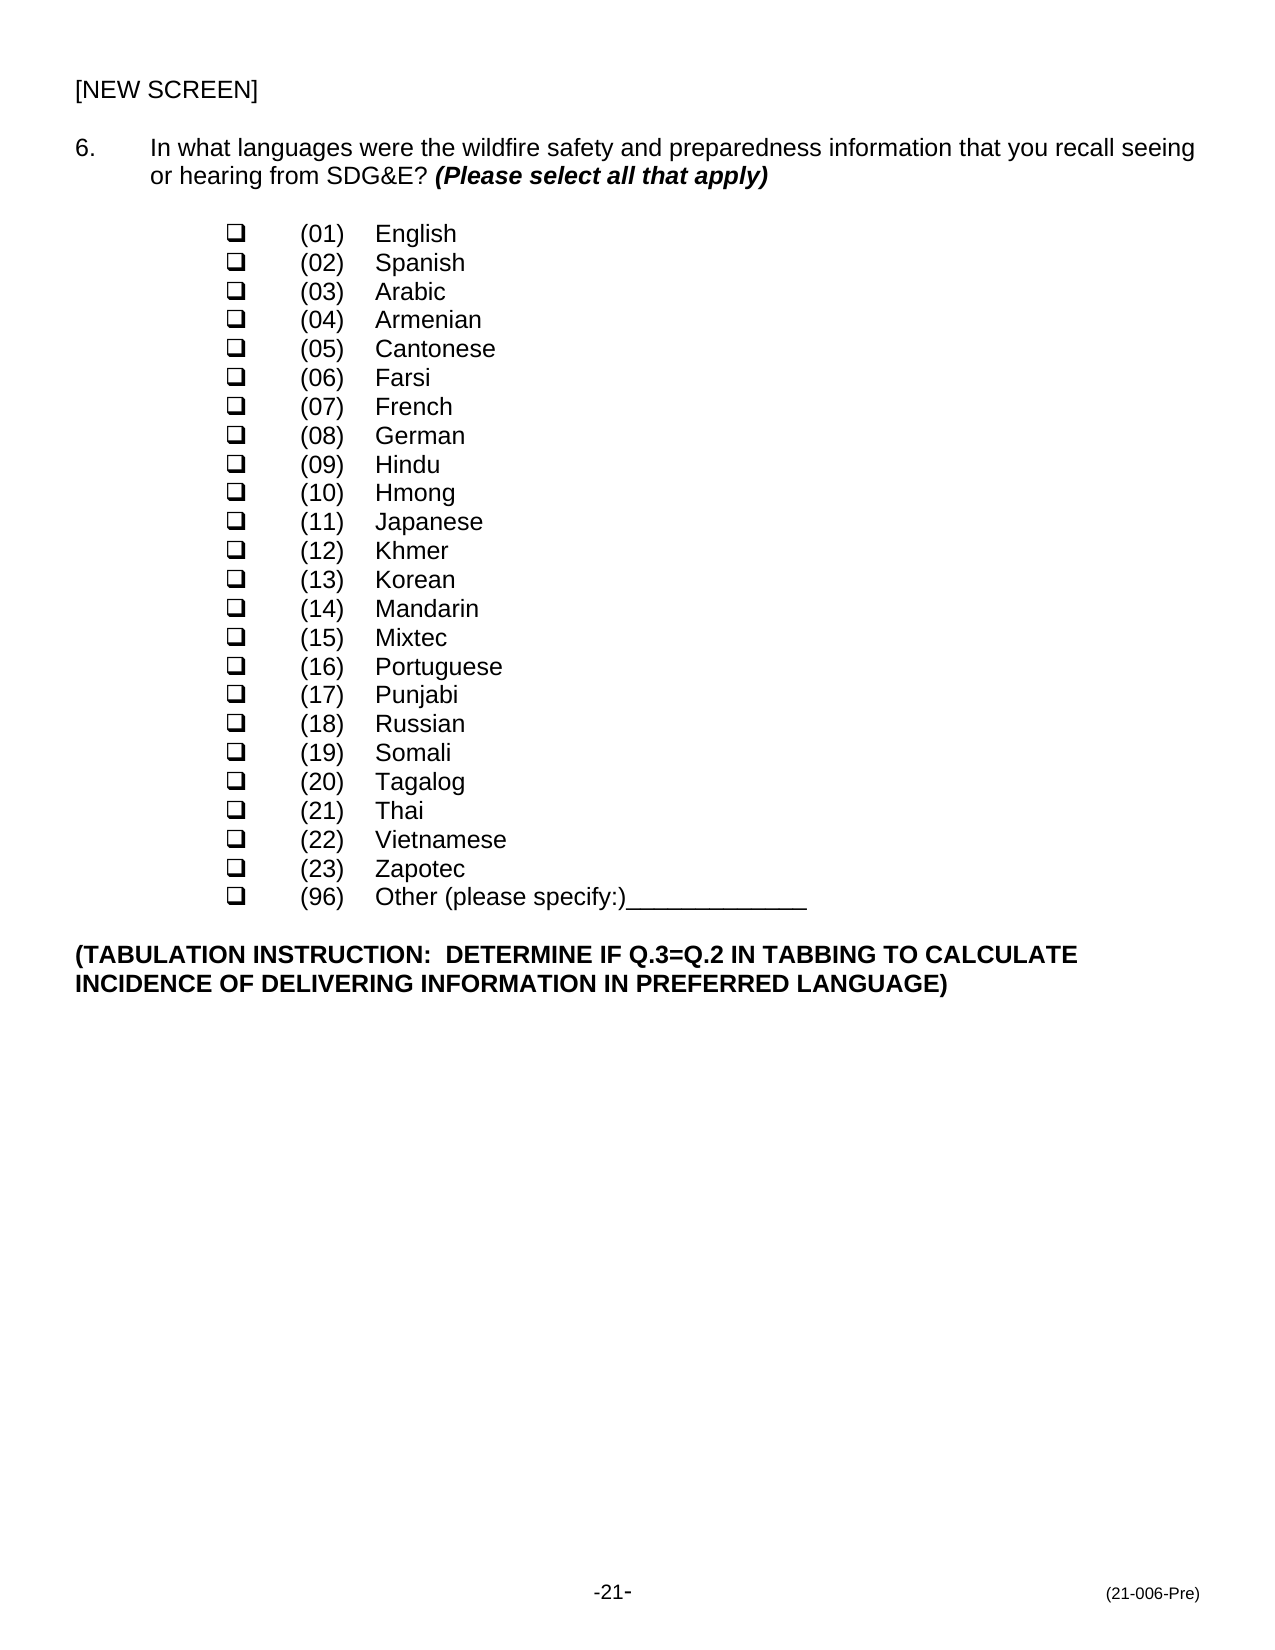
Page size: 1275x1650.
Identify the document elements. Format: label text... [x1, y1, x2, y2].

text [NEW SCREEN] [75, 75, 1200, 104]
text (05) Cantonese [225, 334, 1200, 363]
text (22) Vietnamese [225, 825, 1200, 853]
text (13) Korean [225, 565, 1200, 594]
text (20) Tagalog [225, 767, 1200, 796]
text (10) Hmong [225, 478, 1200, 507]
text (96) Other (please specify:)_____________ [225, 882, 1200, 911]
text (16) Portuguese [225, 652, 1200, 680]
text (19) Somali [225, 738, 1200, 767]
text (11) Japanese [225, 507, 1200, 536]
text (09) Hindu [225, 449, 1200, 478]
text (08) German [225, 421, 1200, 449]
text (02) Spanish [225, 248, 1200, 276]
text (18) Russian [225, 709, 1200, 738]
text 6. In what languages were the wildfire safety and preparedness information that you recall seeing or hearing from SDG&E? (Please select all that apply) [75, 132, 1200, 190]
text (23) Zapotec [225, 853, 1200, 882]
text (07) French [225, 392, 1200, 421]
text (12) Khmer [225, 536, 1200, 565]
text (21) Thai [225, 796, 1200, 825]
text (03) Arabic [225, 276, 1200, 305]
text (04) Armenian [225, 305, 1200, 334]
text (06) Farsi [225, 363, 1200, 392]
text (14) Mandarin [225, 594, 1200, 623]
text (01) English [150, 219, 1200, 248]
text (17) Punjabi [225, 680, 1200, 709]
text (15) Mixtec [225, 623, 1200, 652]
text (TABULATION INSTRUCTION: DETERMINE IF Q.3=Q.2 IN TABBING TO CALCULATE INCIDENCE OF DELIVERING INFORMATION IN PREFERRED LANGUAGE) [75, 940, 1200, 997]
